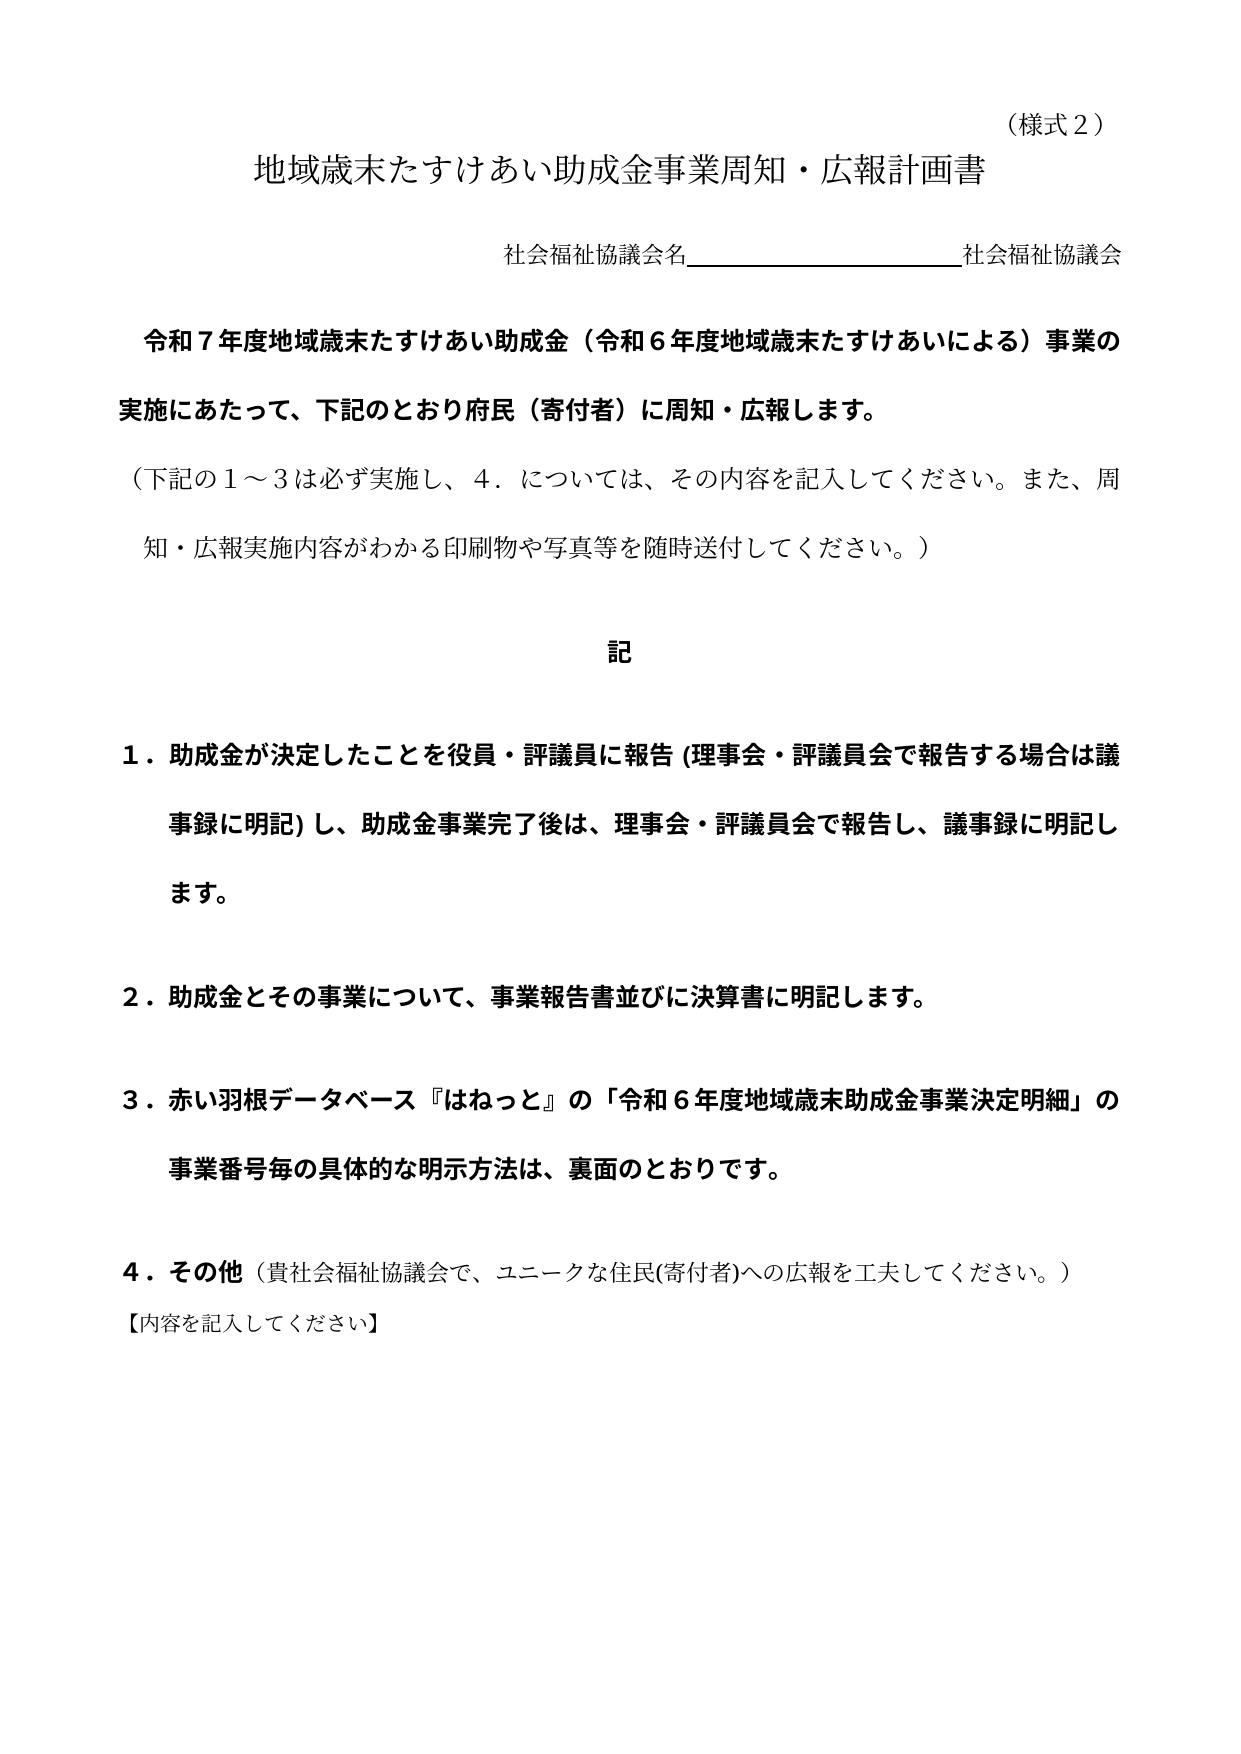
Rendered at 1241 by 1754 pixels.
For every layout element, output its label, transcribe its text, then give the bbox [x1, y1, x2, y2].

text 社会福祉協議会名 社会福祉協議会 [118, 237, 1122, 271]
text （下記の１～３は必ず実施し、４．については、その内容を記入してください。また、周知・広報実施内容がわかる印刷物や写真等を随時送付してください。） [118, 443, 1122, 581]
text 令和７年度地域歳末たすけあい助成金（令和６年度地域歳末たすけあいによる）事業の実施にあたって、下記のとおり府民（寄付者）に周知・広報します。 [118, 306, 1122, 443]
text ４．その他（貴社会福祉協議会で、ユニークな住民(寄付者)への広報を工夫してください。） [118, 1236, 1122, 1305]
text ３．赤い羽根データベース『はねっと』の「令和６年度地域歳末助成金事業決定明細」の事業番号毎の具体的な明示方法は、裏面のとおりです。 [118, 1064, 1122, 1202]
text 【内容を記入してください】 [118, 1305, 1122, 1340]
text 地域歳末たすけあい助成金事業周知・広報計画書 [118, 133, 1122, 202]
subtitle 記 [118, 616, 1122, 685]
text １．助成金が決定したことを役員・評議員に報告 (理事会・評議員会で報告する場合は議事録に明記) し、助成金事業完了後は、理事会・評議員会で報告し、議事録に明記します。 [118, 719, 1122, 926]
text ２．助成金とその事業について、事業報告書並びに決算書に明記します。 [118, 961, 1122, 1029]
